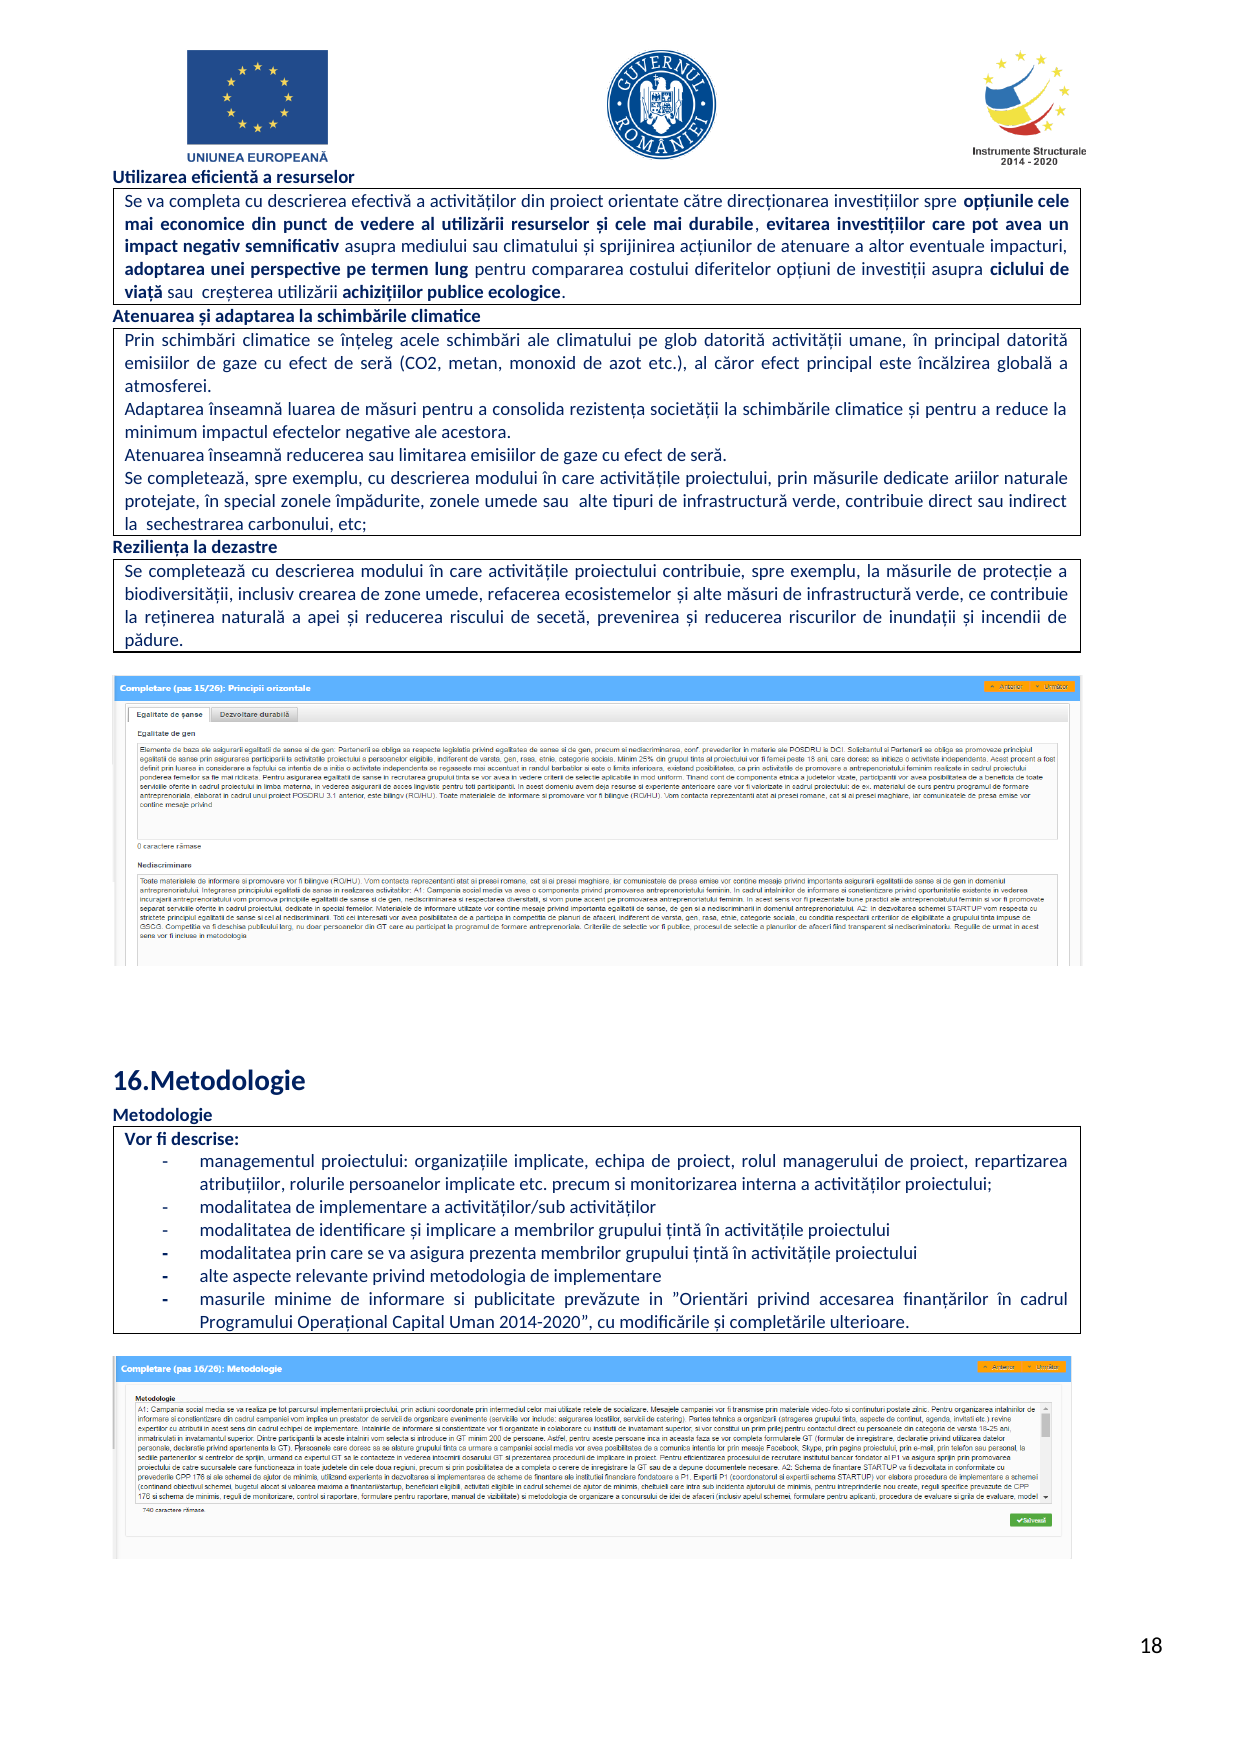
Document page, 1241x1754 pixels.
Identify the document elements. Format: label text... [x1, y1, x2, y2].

text Metodologie [112, 1103, 1162, 1126]
picture [112, 675, 1083, 966]
text Atenuarea și adaptarea la schimbările climatice [112, 304, 1162, 327]
text Reziliența la dezastre [112, 536, 1162, 559]
picture [112, 1356, 1072, 1559]
table_header Se va completa cu descrierea efectivă a activităților din proiect orientate către direcționarea investițiilor spre opțiunile cele mai economice din punct de vedere al utilizării resurselor și cele mai durabile, evitarea investițiilor care pot avea un impact negativ semnificativ asupra mediului sau climatului și sprijinirea acțiunilor de atenuare a altor eventuale impacturi, adoptarea unei perspective pe termen lung pentru compararea costului diferitelor opțiuni de investiții asupra ciclului de viață sau creșterea utilizării achizițiilor publice ecologice. [114, 189, 1080, 303]
table_header Vor fi descrise: managementul proiectului: organizațiile implicate, echipa de proiect, rolul managerului de proiect, repartizarea atribuțiilor, rolurile persoanelor implicate etc. precum si monitorizarea interna a activităților proiectului; modalitatea de implementare a activităților/sub activităților modalitatea de identificare şi implicare a membrilor grupului țintă în activitățile proiectului modalitatea prin care se va asigura prezenta membrilor grupului țintă în activitățile proiectului alte aspecte relevante privind metodologia de implementare masurile minime de informare si publicitate prevăzute in ”Orientări privind accesarea finanțărilor în cadrul Programului Operațional Capital Uman 2014-2020”, cu modificările și completările ulterioare. [114, 1127, 1080, 1333]
picture [187, 50, 328, 130]
picture [605, 48, 717, 130]
picture [973, 50, 1086, 130]
table_header Prin schimbări climatice se înțeleg acele schimbări ale climatului pe glob datorită activității umane, în principal datorită emisiilor de gaze cu efect de seră (CO2, metan, monoxid de azot etc.), al căror efect principal este încălzirea globală a atmosferei. Adaptarea înseamnă luarea de măsuri pentru a consolida rezistența societății la schimbările climatice și pentru a reduce la minimum impactul efectelor negative ale acestora. Atenuarea înseamnă reducerea sau limitarea emisiilor de gaze cu efect de seră. Se completează, spre exemplu, cu descrierea modului în care activităţile proiectului, prin măsurile dedicate ariilor naturale protejate, în special zonele împădurite, zonele umede sau alte tipuri de infrastructură verde, contribuie direct sau indirect la sechestrarea carbonului, etc; [114, 329, 1080, 535]
subtitle 16.Metodologie [112, 1062, 1162, 1097]
text Utilizarea eficientă a resurselor [112, 130, 1162, 188]
table_header Se completează cu descrierea modului în care activităţile proiectului contribuie, spre exemplu, la măsurile de protecție a biodiversității, inclusiv crearea de zone umede, refacerea ecosistemelor şi alte măsuri de infrastructură verde, ce contribuie la reținerea naturală a apei şi reducerea riscului de secetă, prevenirea și reducerea riscurilor de inundații și incendii de pădure. [114, 560, 1080, 651]
